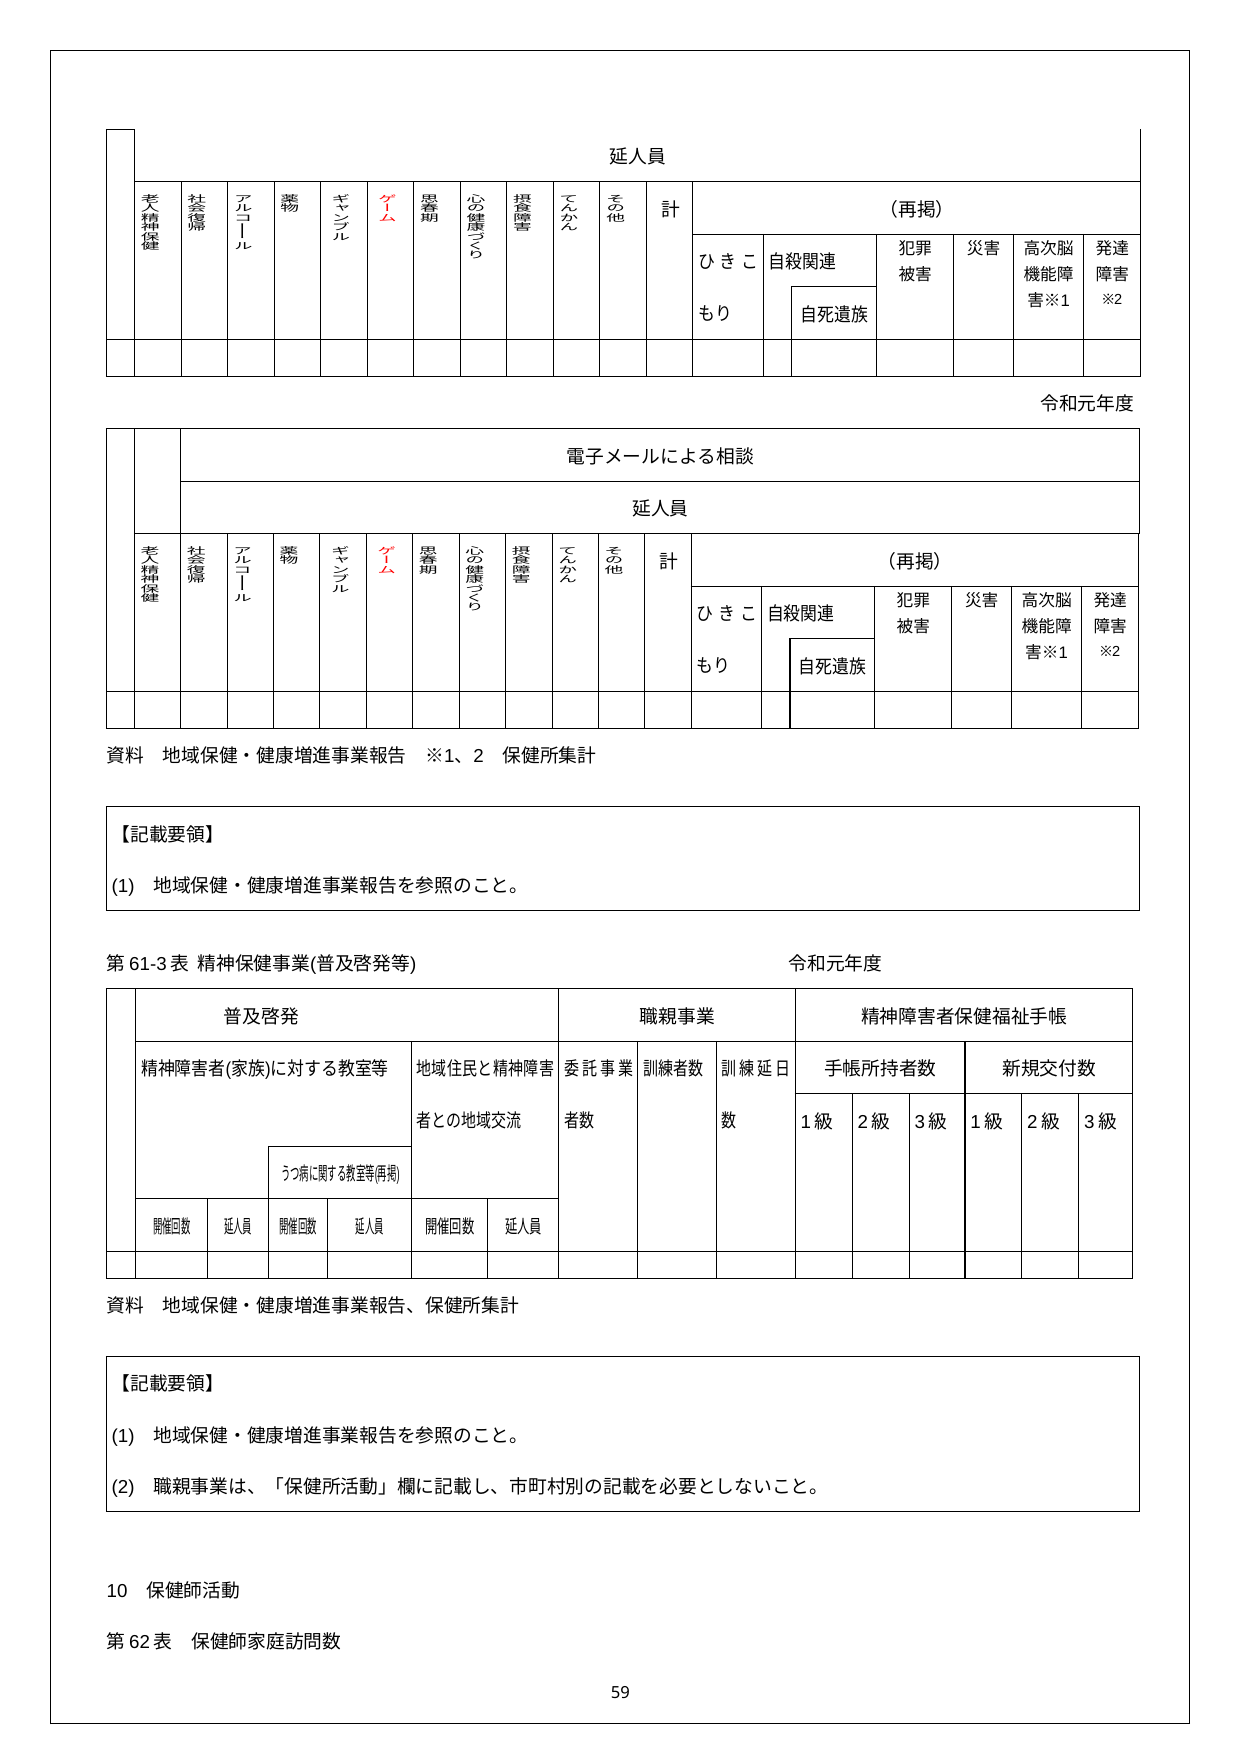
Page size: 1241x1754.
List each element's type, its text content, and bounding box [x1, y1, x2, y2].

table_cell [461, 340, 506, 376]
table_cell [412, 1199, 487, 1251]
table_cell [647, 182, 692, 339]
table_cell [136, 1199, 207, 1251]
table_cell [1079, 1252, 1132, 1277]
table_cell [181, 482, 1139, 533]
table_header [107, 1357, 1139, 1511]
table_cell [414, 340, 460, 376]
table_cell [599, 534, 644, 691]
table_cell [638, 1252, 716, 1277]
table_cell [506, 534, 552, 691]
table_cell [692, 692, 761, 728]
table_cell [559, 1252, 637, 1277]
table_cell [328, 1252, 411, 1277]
text 10 保健師活動 [106, 1564, 1134, 1615]
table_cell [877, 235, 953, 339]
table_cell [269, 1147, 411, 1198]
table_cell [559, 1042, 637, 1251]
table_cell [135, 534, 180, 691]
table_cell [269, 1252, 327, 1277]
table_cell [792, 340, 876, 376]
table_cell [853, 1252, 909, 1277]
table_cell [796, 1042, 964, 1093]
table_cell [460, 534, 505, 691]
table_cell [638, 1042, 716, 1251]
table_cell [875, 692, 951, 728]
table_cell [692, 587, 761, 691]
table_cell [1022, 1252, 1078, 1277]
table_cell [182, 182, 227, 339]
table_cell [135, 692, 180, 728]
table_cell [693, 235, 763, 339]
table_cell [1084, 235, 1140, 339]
text 資料 地域保健・健康増進事業報告 ※1、2 保健所集計 [106, 729, 1134, 780]
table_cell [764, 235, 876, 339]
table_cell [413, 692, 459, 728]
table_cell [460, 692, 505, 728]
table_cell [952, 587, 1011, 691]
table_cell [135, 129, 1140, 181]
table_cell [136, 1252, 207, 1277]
text 資料 地域保健・健康増進事業報告、保健所集計 [106, 1278, 1134, 1330]
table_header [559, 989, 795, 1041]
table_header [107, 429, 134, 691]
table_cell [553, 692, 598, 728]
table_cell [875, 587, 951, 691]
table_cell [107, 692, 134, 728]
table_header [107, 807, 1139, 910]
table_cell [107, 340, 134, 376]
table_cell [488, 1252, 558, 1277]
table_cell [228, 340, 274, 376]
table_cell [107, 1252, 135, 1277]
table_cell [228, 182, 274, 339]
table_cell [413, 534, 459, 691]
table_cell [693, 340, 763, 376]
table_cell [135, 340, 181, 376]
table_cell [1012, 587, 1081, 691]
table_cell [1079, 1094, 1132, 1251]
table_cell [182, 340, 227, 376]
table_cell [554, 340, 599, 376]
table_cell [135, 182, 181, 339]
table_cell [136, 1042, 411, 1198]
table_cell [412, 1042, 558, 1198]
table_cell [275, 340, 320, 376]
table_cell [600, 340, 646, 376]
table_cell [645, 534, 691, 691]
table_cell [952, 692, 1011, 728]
text 第62表 保健師家庭訪問数 [106, 1615, 1134, 1667]
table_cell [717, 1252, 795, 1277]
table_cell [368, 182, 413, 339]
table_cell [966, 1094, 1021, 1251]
text 令和元年度 [106, 377, 1134, 428]
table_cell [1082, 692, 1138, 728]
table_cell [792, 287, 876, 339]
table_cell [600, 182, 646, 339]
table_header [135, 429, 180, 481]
text 第61-3表 精神保健事業(普及啓発等) 令和元年度 [106, 937, 1134, 988]
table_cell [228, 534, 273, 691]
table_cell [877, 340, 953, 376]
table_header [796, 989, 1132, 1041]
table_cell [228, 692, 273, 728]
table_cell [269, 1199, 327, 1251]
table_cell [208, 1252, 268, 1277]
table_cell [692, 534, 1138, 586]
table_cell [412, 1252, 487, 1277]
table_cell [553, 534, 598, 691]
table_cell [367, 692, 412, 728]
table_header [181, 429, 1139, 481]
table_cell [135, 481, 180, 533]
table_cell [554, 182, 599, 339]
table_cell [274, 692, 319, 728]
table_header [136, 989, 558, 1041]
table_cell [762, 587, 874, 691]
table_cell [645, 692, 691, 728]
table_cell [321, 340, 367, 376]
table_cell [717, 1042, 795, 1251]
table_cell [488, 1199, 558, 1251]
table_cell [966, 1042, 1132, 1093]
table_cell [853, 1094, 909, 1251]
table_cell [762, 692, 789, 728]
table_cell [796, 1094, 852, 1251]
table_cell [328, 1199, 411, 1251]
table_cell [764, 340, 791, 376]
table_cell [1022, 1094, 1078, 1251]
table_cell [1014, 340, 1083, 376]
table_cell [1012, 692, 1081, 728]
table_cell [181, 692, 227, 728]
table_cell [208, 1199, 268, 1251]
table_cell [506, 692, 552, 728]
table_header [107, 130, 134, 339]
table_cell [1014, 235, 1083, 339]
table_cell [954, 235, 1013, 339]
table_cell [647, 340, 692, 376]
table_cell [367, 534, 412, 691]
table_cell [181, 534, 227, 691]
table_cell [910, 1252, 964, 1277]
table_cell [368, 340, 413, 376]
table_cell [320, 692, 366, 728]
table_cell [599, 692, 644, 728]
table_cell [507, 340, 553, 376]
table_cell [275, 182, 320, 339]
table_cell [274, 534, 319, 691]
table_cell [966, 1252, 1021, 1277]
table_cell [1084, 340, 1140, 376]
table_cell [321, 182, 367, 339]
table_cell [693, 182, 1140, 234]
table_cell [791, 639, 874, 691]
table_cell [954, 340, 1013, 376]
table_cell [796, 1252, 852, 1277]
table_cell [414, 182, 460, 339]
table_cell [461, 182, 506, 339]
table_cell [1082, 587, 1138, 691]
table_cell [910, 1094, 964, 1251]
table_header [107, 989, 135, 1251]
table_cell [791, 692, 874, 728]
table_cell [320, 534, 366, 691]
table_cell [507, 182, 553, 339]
